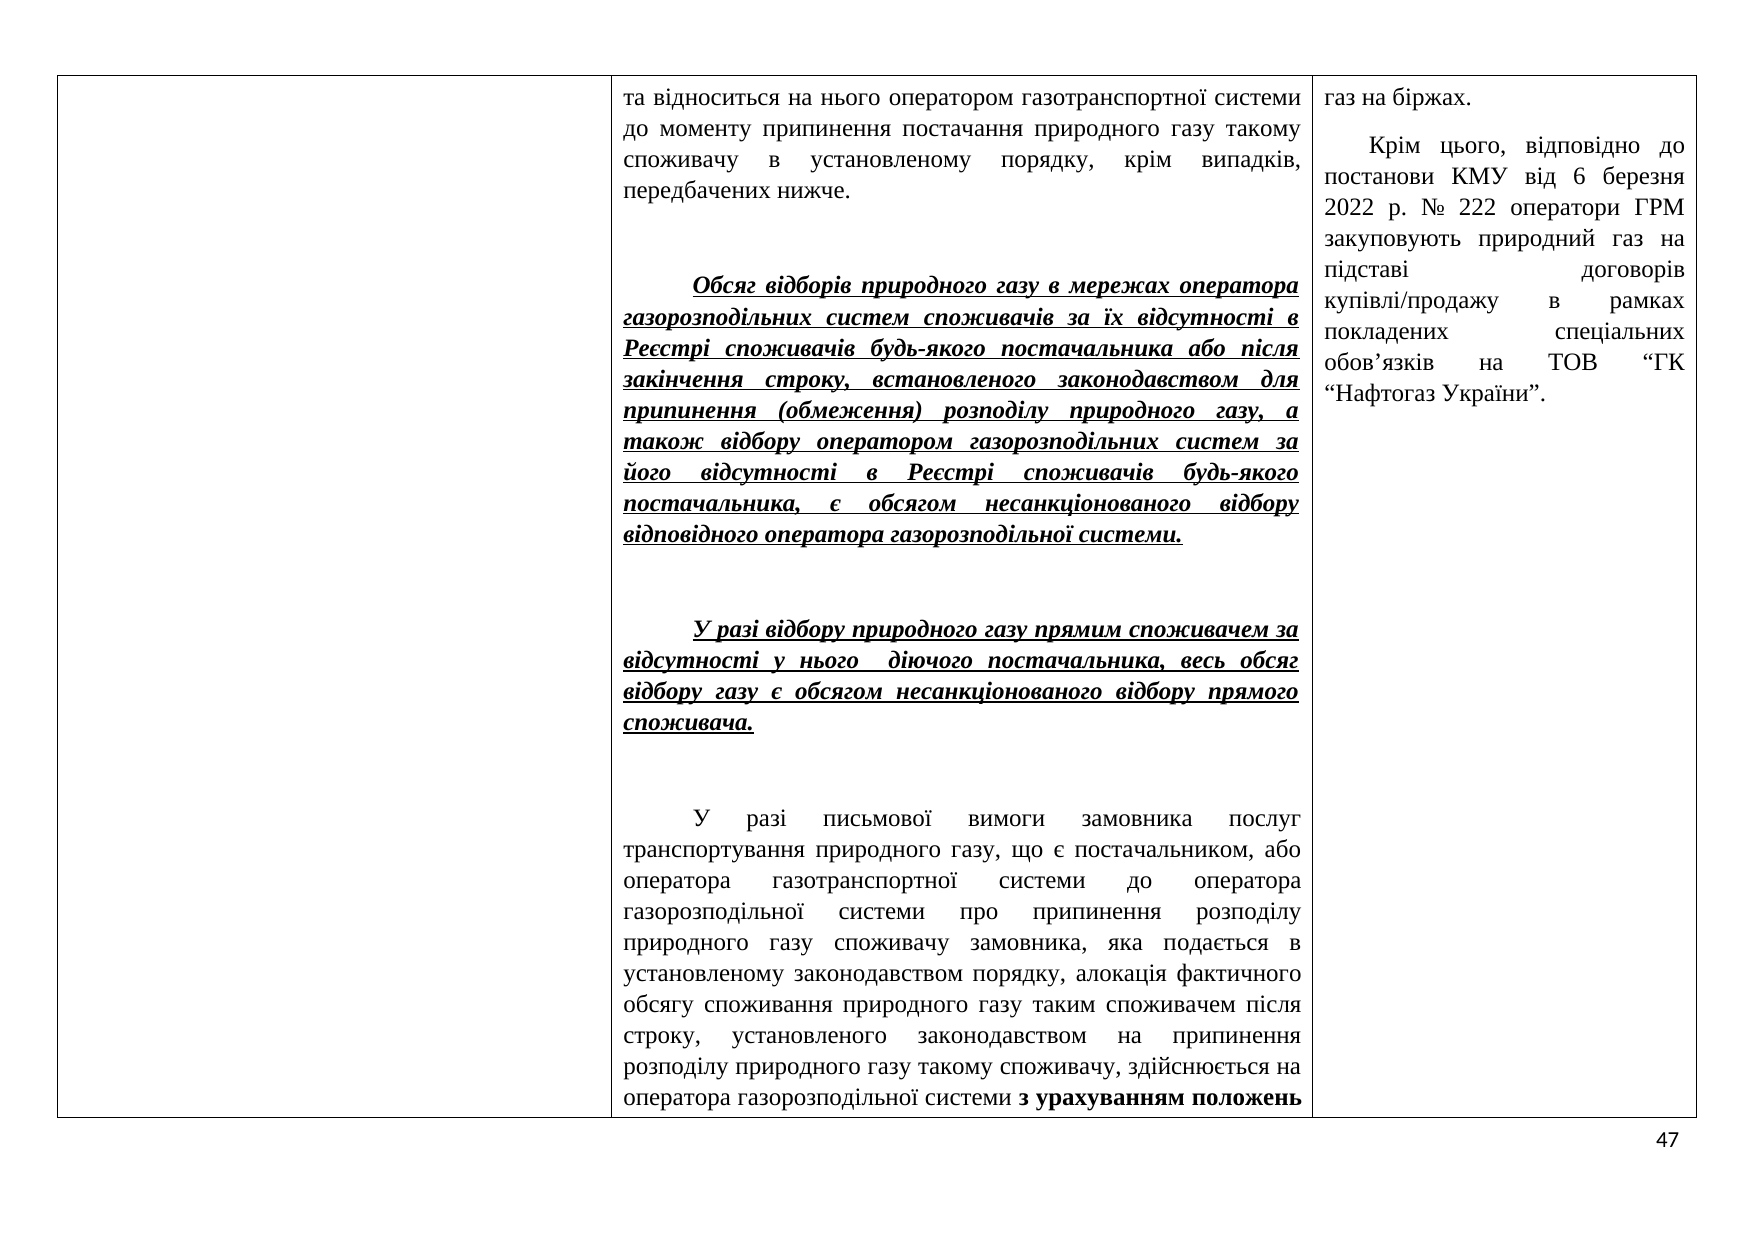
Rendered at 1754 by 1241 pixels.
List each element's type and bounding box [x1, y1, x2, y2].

table_cell [1313, 76, 1696, 1117]
table_cell [612, 76, 1312, 1117]
